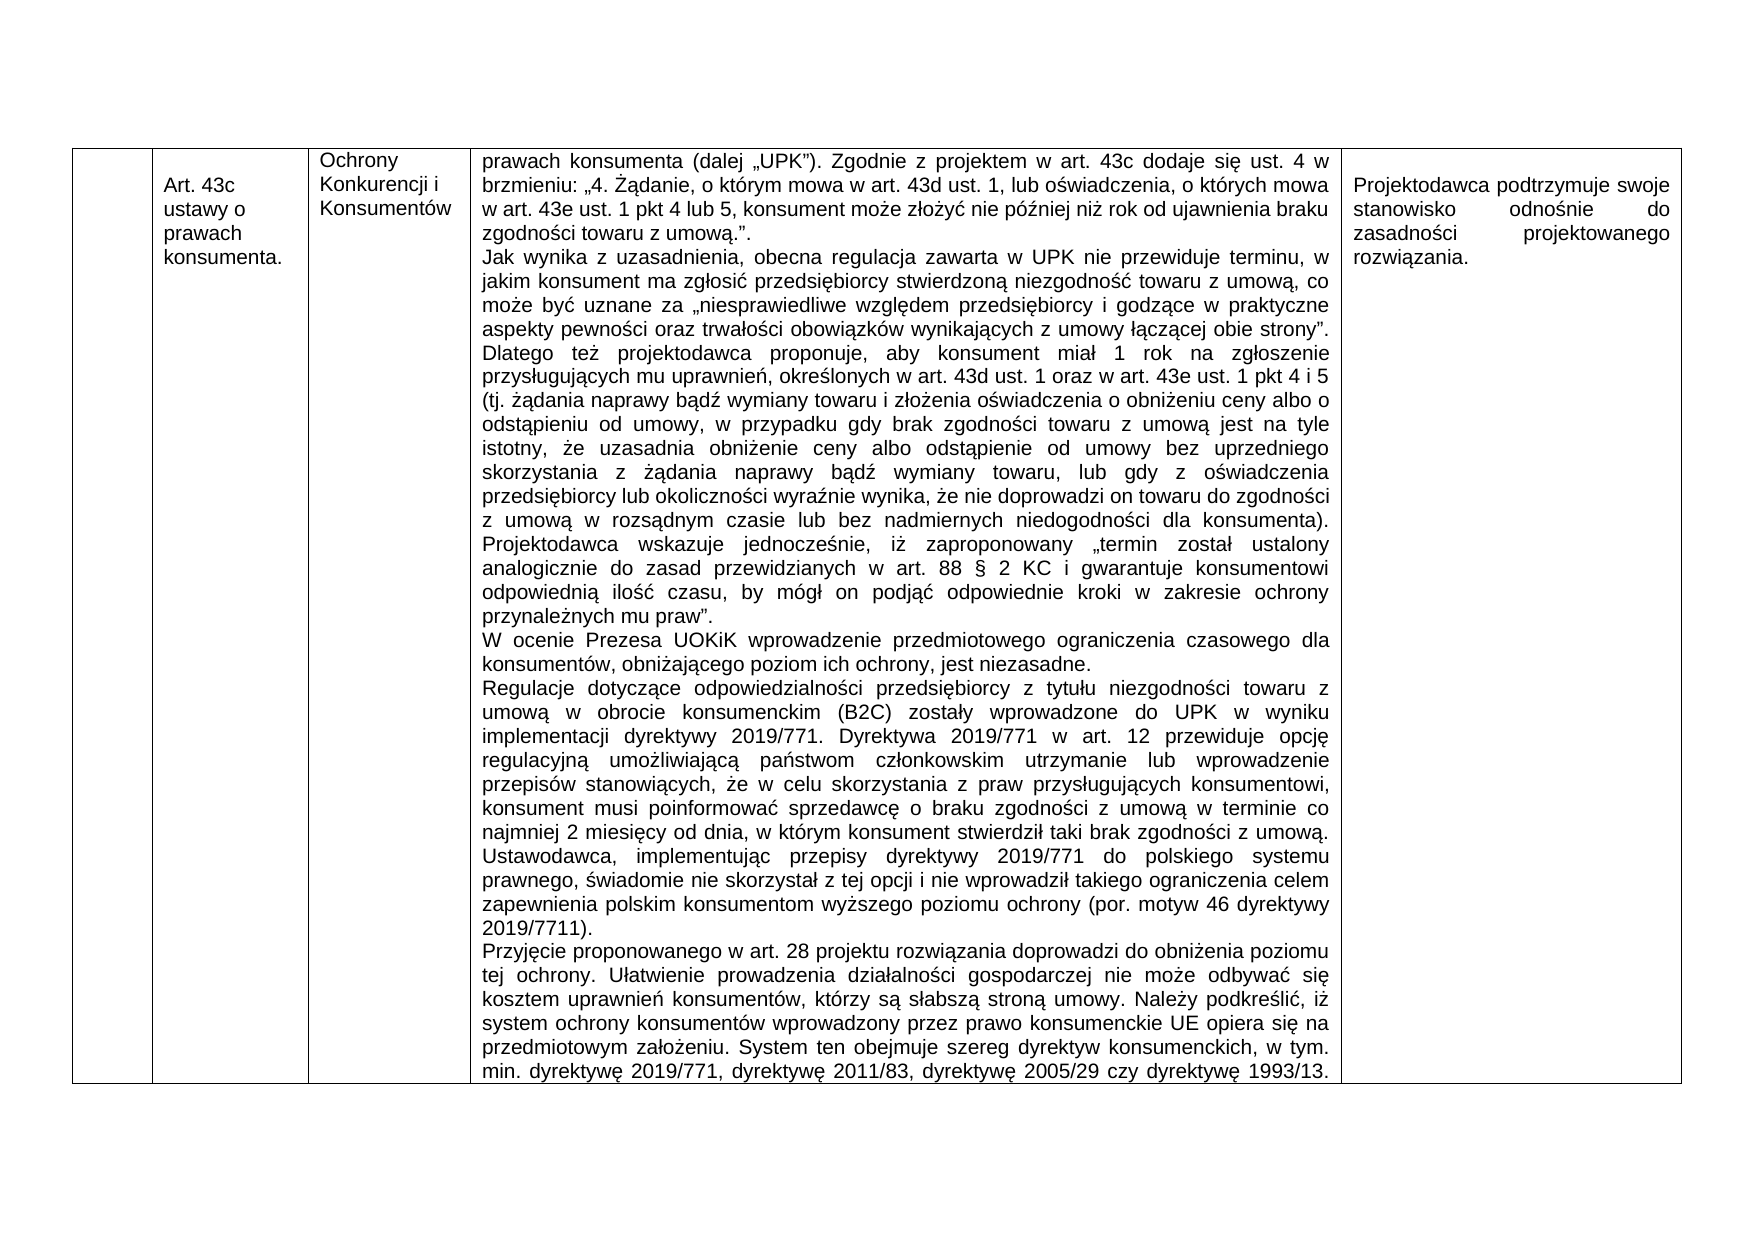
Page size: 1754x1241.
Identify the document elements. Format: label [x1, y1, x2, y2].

table_cell [153, 149, 308, 1083]
table_cell [73, 149, 152, 1083]
table_cell [1342, 149, 1681, 1083]
table_cell [309, 149, 470, 1083]
table_cell [471, 149, 1341, 1083]
